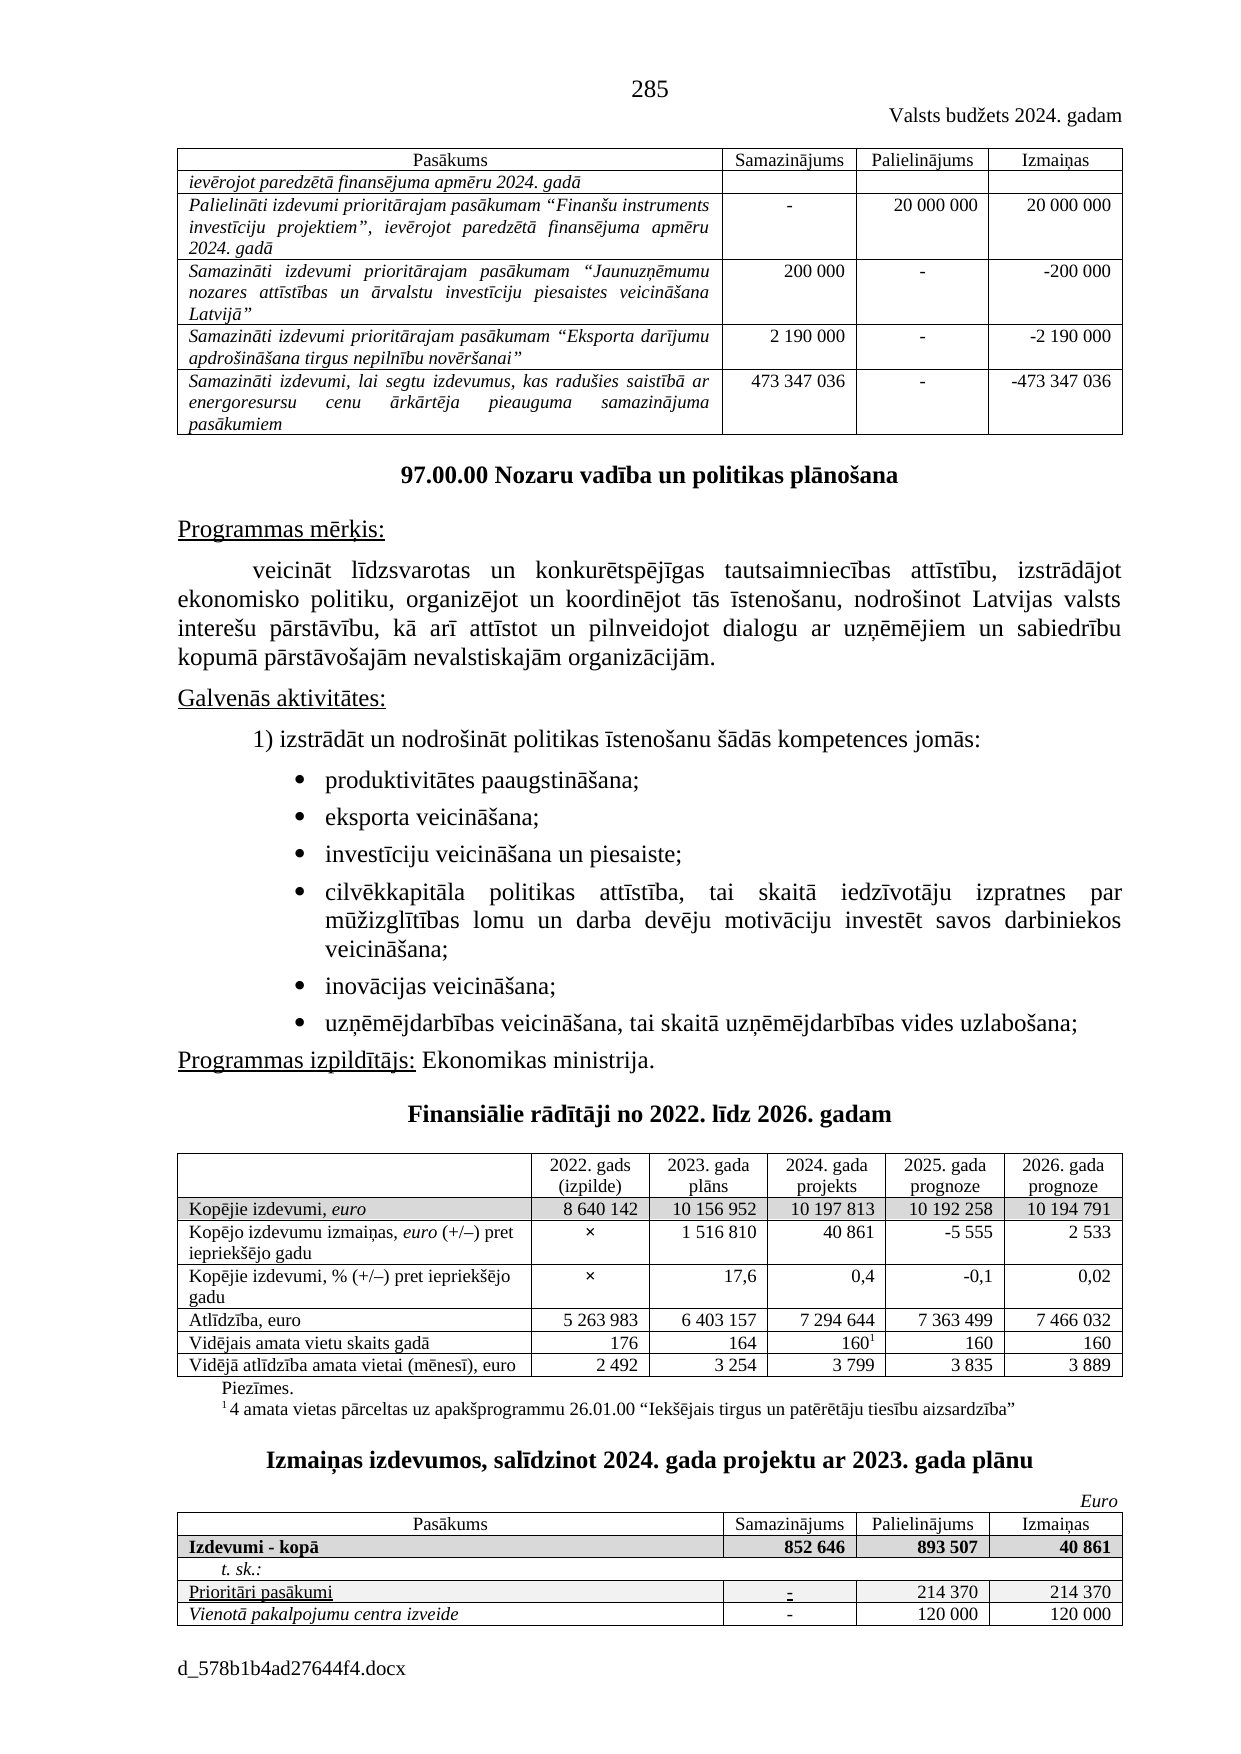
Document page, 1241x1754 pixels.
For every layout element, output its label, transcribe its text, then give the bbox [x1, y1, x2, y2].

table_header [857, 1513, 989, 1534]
text veicināt līdzsvarotas un konkurētspējīgas tautsaimniecības attīstību, izstrādājot ekonomisko politiku, organizējot un koordinējot tās īstenošanu, nodrošinot Latvijas valsts interešu pārstāvību, kā arī attīstot un pilnveidojot dialogu ar uzņēmējiem un sabiedrību kopumā pārstāvošajām nevalstiskajām organizācijām. [177, 555, 1122, 670]
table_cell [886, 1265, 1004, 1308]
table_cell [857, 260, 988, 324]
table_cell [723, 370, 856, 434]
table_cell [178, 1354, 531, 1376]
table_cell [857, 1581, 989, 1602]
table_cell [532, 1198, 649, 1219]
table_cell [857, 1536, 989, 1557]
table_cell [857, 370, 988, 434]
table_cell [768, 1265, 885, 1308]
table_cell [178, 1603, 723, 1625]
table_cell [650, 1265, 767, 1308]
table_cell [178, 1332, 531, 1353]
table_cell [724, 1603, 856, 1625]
text 97.00.00 Nozaru vadība un politikas plānošana [177, 460, 1122, 489]
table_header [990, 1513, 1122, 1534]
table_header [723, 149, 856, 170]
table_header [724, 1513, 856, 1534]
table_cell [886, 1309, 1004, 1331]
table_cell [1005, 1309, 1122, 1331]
text Programmas izpildītājs: Ekonomikas ministrija. [177, 1045, 1122, 1074]
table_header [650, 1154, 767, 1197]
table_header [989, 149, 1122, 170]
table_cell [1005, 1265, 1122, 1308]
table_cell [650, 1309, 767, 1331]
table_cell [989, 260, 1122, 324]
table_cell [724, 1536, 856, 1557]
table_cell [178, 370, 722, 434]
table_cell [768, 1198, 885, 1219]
text Piezīmes. [177, 1377, 1122, 1398]
list inovācijas veicināšana; [295, 971, 1122, 1000]
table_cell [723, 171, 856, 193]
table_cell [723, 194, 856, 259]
list eksporta veicināšana; [295, 802, 1122, 831]
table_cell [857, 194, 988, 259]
list cilvēkkapitāla politikas attīstība, tai skaitā iedzīvotāju izpratnes par mūžizglītības lomu un darba devēju motivāciju investēt savos darbiniekos veicināšana; [295, 877, 1122, 963]
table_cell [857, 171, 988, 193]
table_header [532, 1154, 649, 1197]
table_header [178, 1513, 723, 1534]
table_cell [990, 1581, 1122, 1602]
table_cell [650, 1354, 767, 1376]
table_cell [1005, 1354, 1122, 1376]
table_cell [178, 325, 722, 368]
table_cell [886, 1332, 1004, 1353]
text 1 4 amata vietas pārceltas uz apakšprogrammu 26.01.00 “Iekšējais tirgus un patērētāju tiesību aizsardzība” [177, 1398, 1122, 1420]
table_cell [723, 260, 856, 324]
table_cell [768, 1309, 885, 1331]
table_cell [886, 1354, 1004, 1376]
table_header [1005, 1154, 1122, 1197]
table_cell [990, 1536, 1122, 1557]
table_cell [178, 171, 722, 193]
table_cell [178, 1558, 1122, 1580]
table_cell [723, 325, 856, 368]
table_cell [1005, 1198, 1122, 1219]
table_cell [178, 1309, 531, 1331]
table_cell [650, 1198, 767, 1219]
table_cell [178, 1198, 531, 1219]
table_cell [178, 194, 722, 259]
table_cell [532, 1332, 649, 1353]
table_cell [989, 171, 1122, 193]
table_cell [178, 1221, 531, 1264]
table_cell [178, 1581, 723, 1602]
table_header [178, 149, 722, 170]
list uzņēmējdarbības veicināšana, tai skaitā uzņēmējdarbības vides uzlabošana; [295, 1008, 1122, 1037]
text 1) izstrādāt un nodrošināt politikas īstenošanu šādās kompetences jomās: [252, 724, 1122, 753]
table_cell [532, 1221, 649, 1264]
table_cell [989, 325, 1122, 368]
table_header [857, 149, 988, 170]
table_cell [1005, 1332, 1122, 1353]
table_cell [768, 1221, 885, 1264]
text Izmaiņas izdevumos, salīdzinot 2024. gada projektu ar 2023. gada plānu [177, 1445, 1122, 1474]
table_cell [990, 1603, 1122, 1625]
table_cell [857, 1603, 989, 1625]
list Programmas mērķis: [177, 514, 1122, 543]
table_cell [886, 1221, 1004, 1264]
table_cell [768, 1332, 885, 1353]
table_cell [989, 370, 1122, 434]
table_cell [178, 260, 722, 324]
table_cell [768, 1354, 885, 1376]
text Galvenās aktivitātes: [177, 683, 1122, 712]
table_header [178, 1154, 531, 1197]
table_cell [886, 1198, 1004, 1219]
text Euro [1002, 1490, 1122, 1512]
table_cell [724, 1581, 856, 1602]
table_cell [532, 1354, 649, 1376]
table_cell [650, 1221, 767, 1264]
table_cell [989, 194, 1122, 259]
list produktivitātes paaugstināšana; [295, 765, 1122, 794]
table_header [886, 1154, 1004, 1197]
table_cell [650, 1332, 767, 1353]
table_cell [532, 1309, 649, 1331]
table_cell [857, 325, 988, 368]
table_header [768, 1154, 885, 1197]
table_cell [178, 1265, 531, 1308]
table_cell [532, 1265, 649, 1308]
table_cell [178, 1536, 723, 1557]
text Finansiālie rādītāji no 2022. līdz 2026. gadam [177, 1099, 1122, 1128]
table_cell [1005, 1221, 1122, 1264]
list investīciju veicināšana un piesaiste; [295, 839, 1122, 868]
